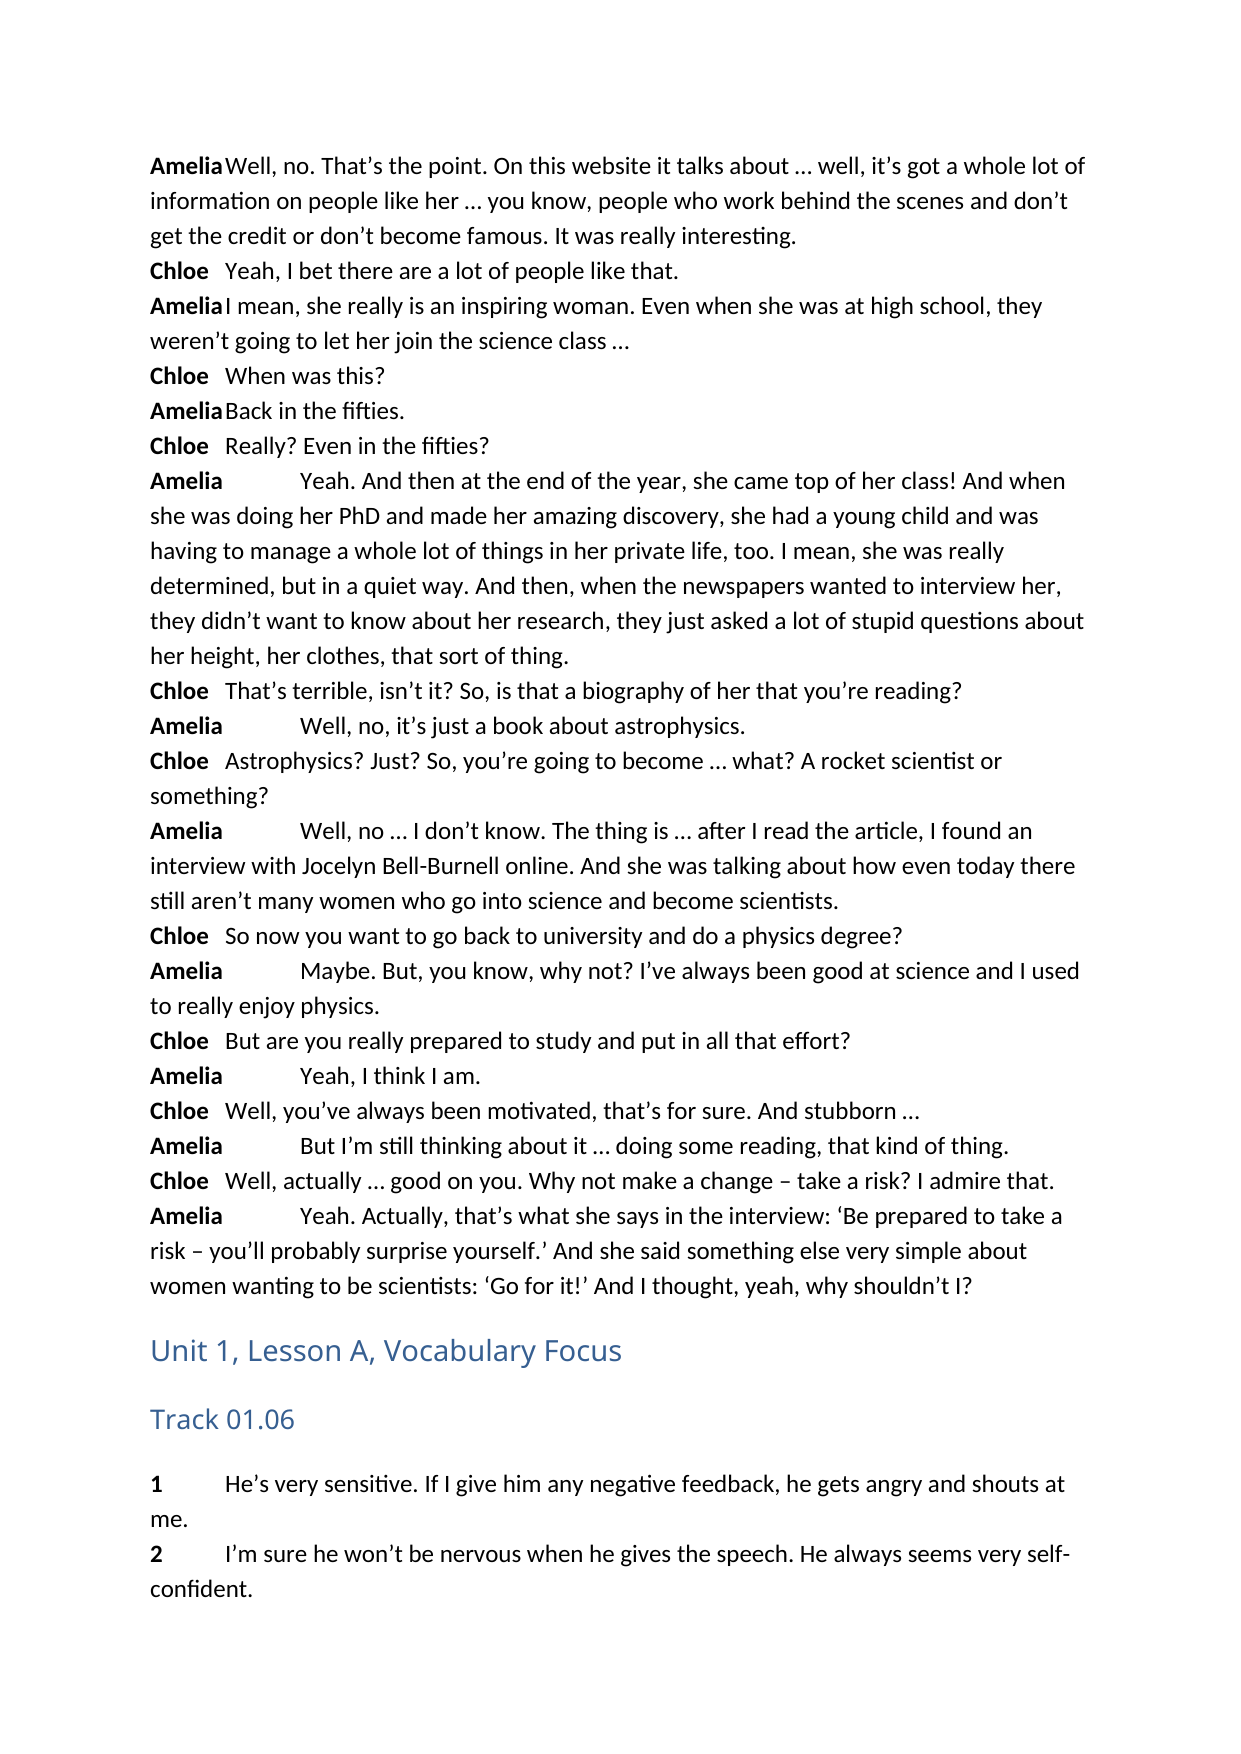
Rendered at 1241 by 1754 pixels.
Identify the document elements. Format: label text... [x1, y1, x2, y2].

text Amelia Well, no … I don’t know. The thing is … after I read the article, I found an interview with Jocelyn Bell-Burnell online. And she was talking about how even today there still aren’t many women who go into science and become scientists. [150, 815, 1090, 916]
text Chloe When was this? [150, 360, 1090, 391]
text Chloe Well, you’ve always been motivated, that’s for sure. And stubborn … [150, 1095, 1090, 1126]
subtitle Unit 1, Lesson A, Vocabulary Focus [150, 1330, 1090, 1370]
text Amelia Maybe. But, you know, why not? I’ve always been good at science and I used to really enjoy physics. [150, 955, 1090, 1021]
text Amelia Yeah, I think I am. [150, 1060, 1090, 1091]
text Amelia Yeah. Actually, that’s what she says in the interview: ‘Be prepared to take a risk – you’ll probably surprise yourself.’ And she said something else very simple about women wanting to be scientists: ‘Go for it!’ And I thought, yeah, why shouldn’t I? [150, 1200, 1090, 1301]
text Chloe Really? Even in the fifties? [150, 430, 1090, 461]
text Amelia Well, no. That’s the point. On this website it talks about … well, it’s got a whole lot of information on people like her … you know, people who work behind the scenes and don’t get the credit or don’t become famous. It was really interesting. [150, 150, 1090, 251]
text Amelia Yeah. And then at the end of the year, she came top of her class! And when she was doing her PhD and made her amazing discovery, she had a young child and was having to manage a whole lot of things in her private life, too. I mean, she was really determined, but in a quiet way. And then, when the newspapers wanted to interview her, they didn’t want to know about her research, they just asked a lot of stupid questions about her height, her clothes, that sort of thing. [150, 465, 1090, 671]
text Amelia Well, no, it’s just a book about astrophysics. [150, 710, 1090, 741]
text 1 He’s very sensitive. If I give him any negative feedback, he gets angry and shouts at me. [150, 1468, 1090, 1533]
text Chloe So now you want to go back to university and do a physics degree? [150, 920, 1090, 951]
text Chloe Astrophysics? Just? So, you’re going to become … what? A rocket scientist or something? [150, 745, 1090, 811]
subtitle Track 01.06 [150, 1401, 1090, 1437]
text Amelia I mean, she really is an inspiring woman. Even when she was at high school, they weren’t going to let her join the science class … [150, 290, 1090, 356]
text Chloe That’s terrible, isn’t it? So, is that a biography of her that you’re reading? [150, 675, 1090, 706]
text Chloe Yeah, I bet there are a lot of people like that. [150, 255, 1090, 286]
text Amelia But I’m still thinking about it … doing some reading, that kind of thing. [150, 1130, 1090, 1161]
text Chloe Well, actually … good on you. Why not make a change – take a risk? I admire that. [150, 1165, 1090, 1196]
text 2 I’m sure he won’t be nervous when he gives the speech. He always seems very self-confident. [150, 1538, 1090, 1603]
text Chloe But are you really prepared to study and put in all that effort? [150, 1025, 1090, 1056]
text Amelia Back in the fifties. [150, 395, 1090, 426]
